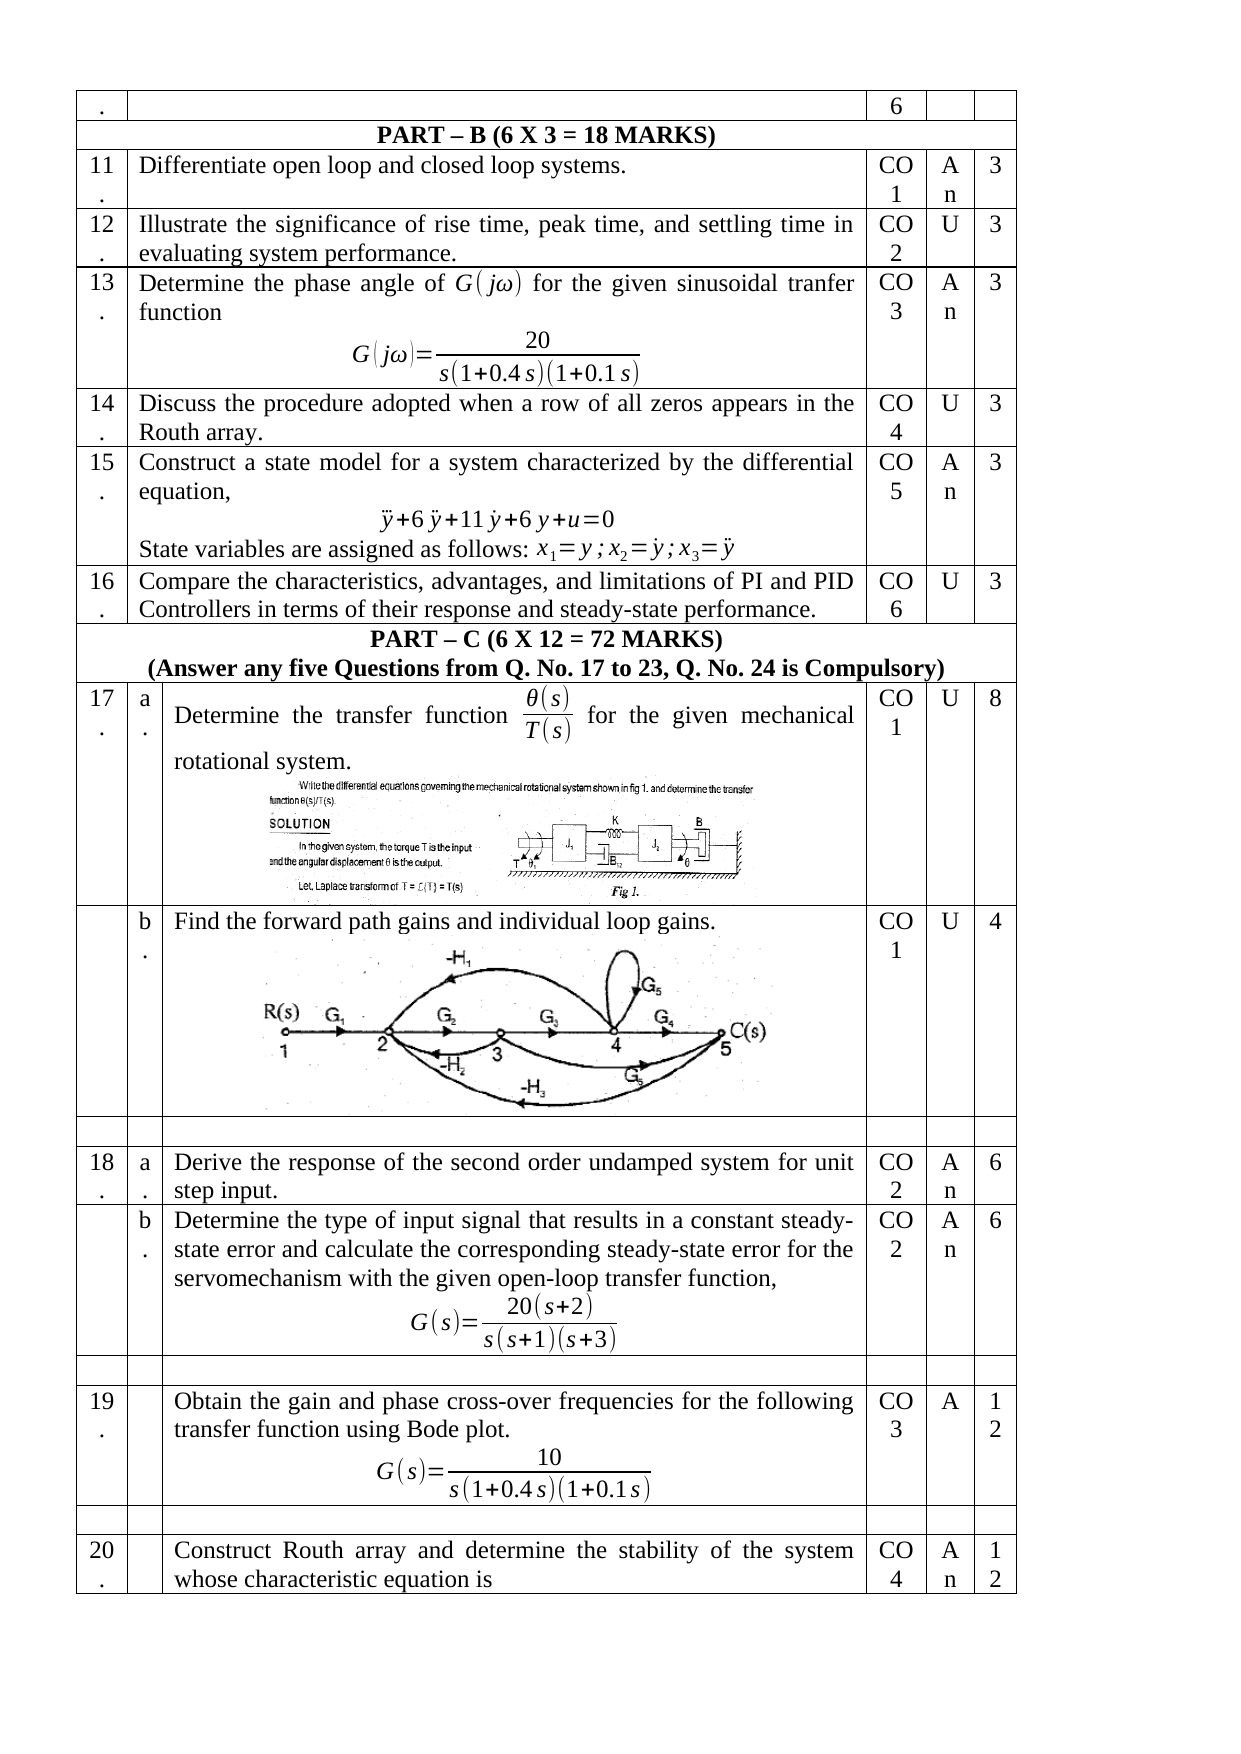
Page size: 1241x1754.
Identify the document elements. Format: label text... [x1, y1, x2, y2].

table_cell 12 [975, 1386, 1016, 1504]
table_cell U [927, 906, 974, 1116]
table_cell Find the forward path gains and individual loop gains. [163, 906, 866, 1116]
table_cell U [927, 389, 974, 446]
table_cell 1 [975, 91, 1016, 119]
table_cell U [927, 566, 974, 623]
table_cell [867, 1356, 926, 1385]
table_cell An [927, 1205, 974, 1355]
picture [253, 934, 776, 1116]
table_cell U [927, 91, 974, 119]
table_cell [163, 1356, 866, 1385]
table_cell 18. [77, 1147, 127, 1204]
table_cell Determine the transfer function for the given mechanical rotational system. [163, 683, 866, 905]
table_cell [975, 1356, 1016, 1385]
table_cell A [927, 1386, 974, 1504]
table_cell CO2 [867, 209, 926, 266]
table_cell 17. [77, 683, 127, 905]
table_cell [77, 1506, 127, 1534]
table_cell U [927, 683, 974, 905]
table_cell An [927, 447, 974, 565]
table_cell 6 [975, 1205, 1016, 1355]
table_cell Illustrate the significance of rise time, peak time, and settling time in evaluating system performance. [128, 209, 866, 266]
table_cell An [927, 268, 974, 387]
table_cell a. [128, 683, 162, 905]
table_cell 8 [975, 683, 1016, 905]
table_cell b. [128, 1205, 162, 1355]
table_cell 10. [77, 91, 127, 119]
table_cell 3 [975, 566, 1016, 623]
table_cell [867, 1506, 926, 1534]
table_cell U [927, 209, 974, 266]
table_cell 13. [77, 268, 127, 387]
table_cell [128, 1356, 162, 1385]
table_cell [163, 1506, 866, 1534]
table_cell CO4 [867, 389, 926, 446]
table_cell [77, 906, 127, 1116]
table_cell [927, 1506, 974, 1534]
table_cell [77, 1356, 127, 1385]
table_cell Determine the phase angle of for the given sinusoidal tranfer function [128, 268, 866, 387]
table_cell CO4 [867, 1535, 926, 1593]
table_cell Construct a state model for a system characterized by the differential equation, State variables are assigned as follows: [128, 447, 866, 565]
table_cell CO1 [867, 906, 926, 1116]
table_cell 3 [975, 150, 1016, 208]
table_cell 4 [975, 906, 1016, 1116]
table_cell CO6 [867, 91, 926, 119]
table_cell [975, 1117, 1016, 1146]
table_cell CO2 [867, 1205, 926, 1355]
table_cell Obtain the gain and phase cross-over frequencies for the following transfer function using Bode plot. [163, 1386, 866, 1504]
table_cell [163, 1535, 866, 1593]
table_cell 14. [77, 389, 127, 446]
table_cell b. [128, 906, 162, 1116]
table_cell [77, 1117, 127, 1146]
table_cell CO6 [867, 566, 926, 623]
table_cell CO1 [867, 683, 926, 905]
table_cell An [927, 150, 974, 208]
table_cell Differentiate open loop and closed loop systems. [128, 150, 866, 208]
table_cell Compare the characteristics, advantages, and limitations of PI and PID Controllers in terms of their response and steady-state performance. [128, 566, 866, 623]
table_cell [128, 1117, 162, 1146]
table_cell 16. [77, 566, 127, 623]
table_cell CO3 [867, 268, 926, 387]
table_cell [975, 1506, 1016, 1534]
table_cell 6 [975, 1147, 1016, 1204]
table_cell PART – C (6 X 12 = 72 MARKS) (Answer any five Questions from Q. No. 17 to 23, Q. No. 24 is Compulsory) [77, 624, 1016, 682]
table_cell 20. [77, 1535, 127, 1593]
table_cell 12. [77, 209, 127, 266]
table_cell [927, 1356, 974, 1385]
table_cell CO5 [867, 447, 926, 565]
table_cell 3 [975, 268, 1016, 387]
table_cell 11. [77, 150, 127, 208]
table_cell a. [128, 1147, 162, 1204]
table_cell Discuss the procedure adopted when a row of all zeros appears in the Routh array. [128, 389, 866, 446]
table_cell [927, 1117, 974, 1146]
table_cell [867, 1117, 926, 1146]
table_cell 3 [975, 209, 1016, 266]
table_cell CO1 [867, 150, 926, 208]
table_cell PART – B (6 X 3 = 18 MARKS) [77, 121, 1016, 149]
table_cell 3 [975, 447, 1016, 565]
table_cell [77, 1205, 127, 1355]
table_cell [128, 1386, 162, 1504]
table_cell An [927, 1147, 974, 1204]
table_cell CO3 [867, 1386, 926, 1504]
table_cell [128, 1535, 162, 1593]
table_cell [128, 91, 866, 119]
table_cell [128, 1506, 162, 1534]
table_cell 15. [77, 447, 127, 565]
table_cell 19. [77, 1386, 127, 1504]
table_cell 3 [975, 389, 1016, 446]
table_cell An [927, 1535, 974, 1593]
table_cell 12 [975, 1535, 1016, 1593]
table_cell Determine the type of input signal that results in a constant steady-state error and calculate the corresponding steady-state error for the servomechanism with the given open-loop transfer function, [163, 1205, 866, 1355]
table_cell [163, 1117, 866, 1146]
picture [269, 775, 759, 905]
table_cell CO2 [867, 1147, 926, 1204]
table_cell Derive the response of the second order undamped system for unit step input. [163, 1147, 866, 1204]
